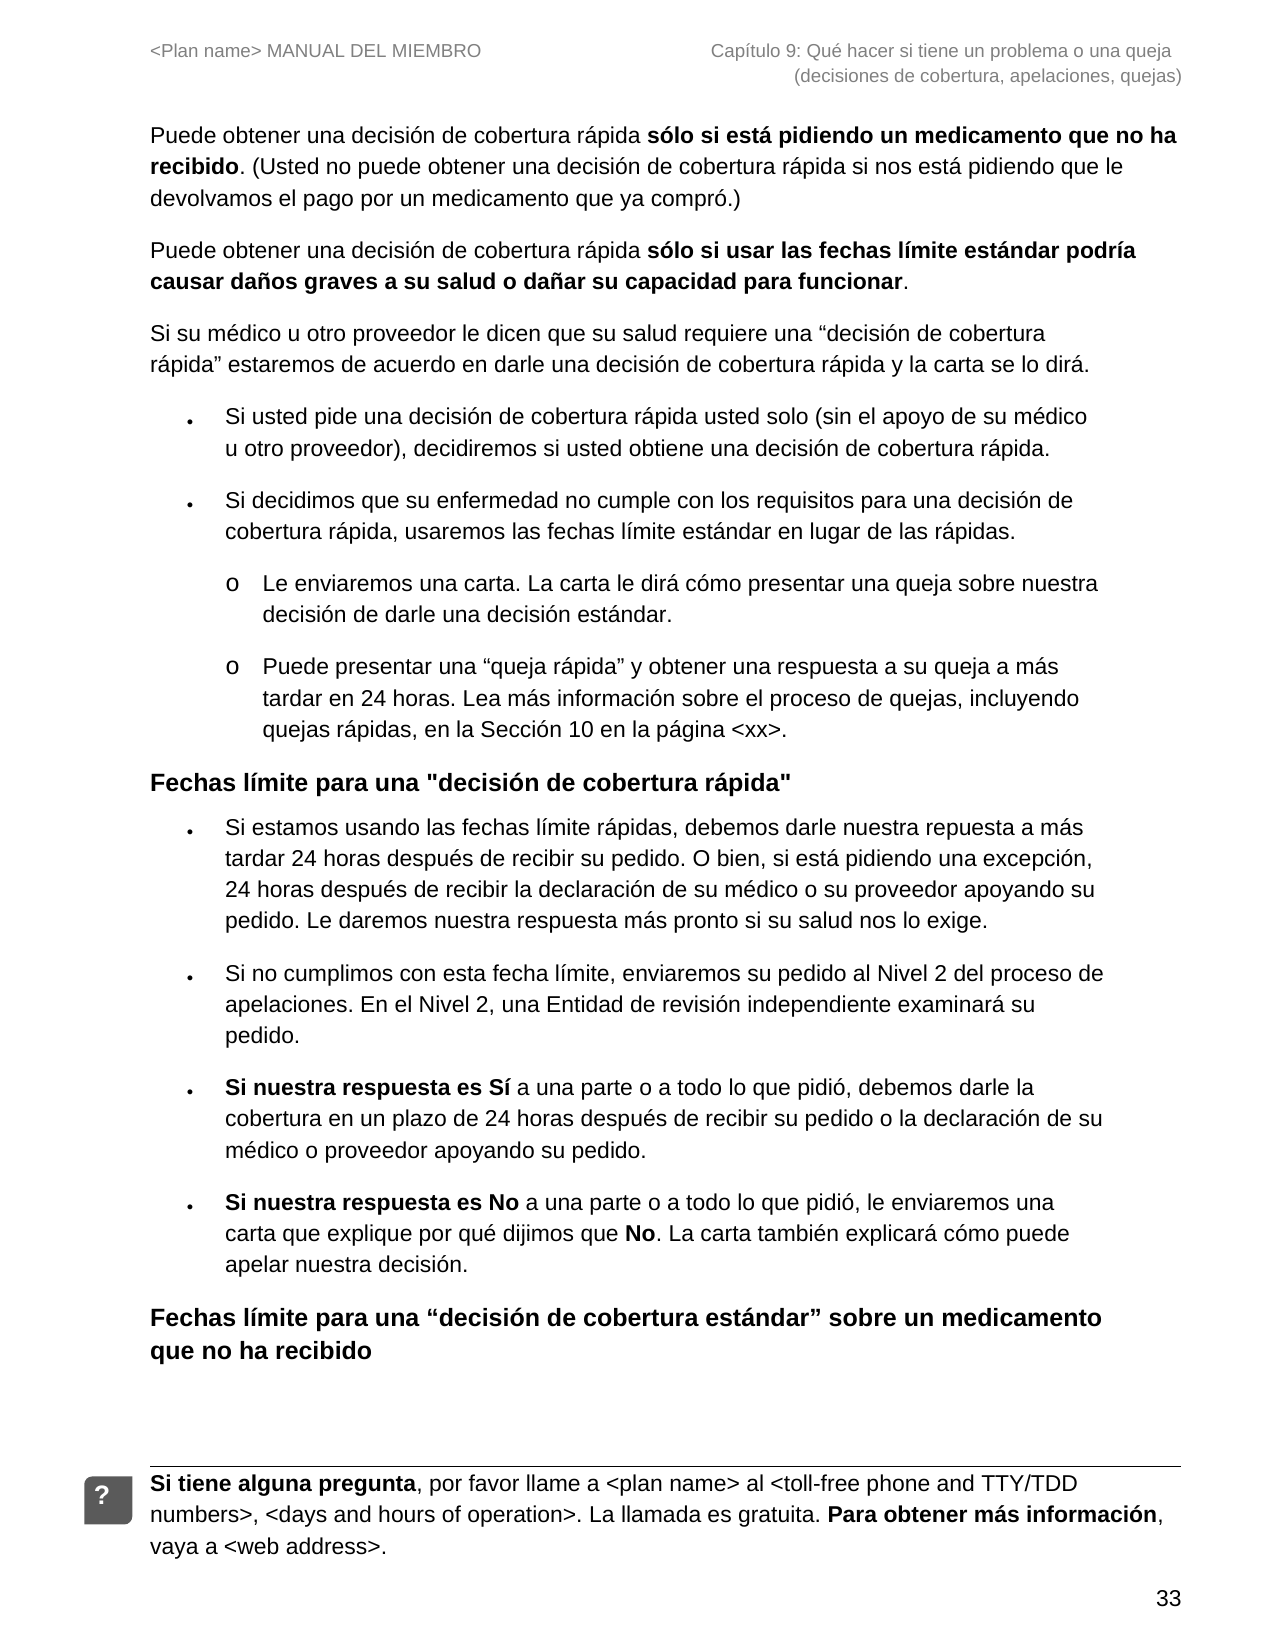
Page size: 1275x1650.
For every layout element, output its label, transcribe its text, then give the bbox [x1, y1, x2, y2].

list Si nuestra respuesta es Sí a una parte o a todo lo que pidió, debemos darle la cobertura en un plazo de 24 horas después de recibir su pedido o la declaración de su médico o proveedor apoyando su pedido. [187, 1071, 1106, 1164]
text Puede obtener una decisión de cobertura rápida sólo si está pidiendo un medicamento que no ha recibido. (Usted no puede obtener una decisión de cobertura rápida si nos está pidiendo que le devolvamos el pago por un medicamento que ya compró.) [150, 118, 1181, 212]
text Puede obtener una decisión de cobertura rápida sólo si usar las fechas límite estándar podría causar daños graves a su salud o dañar su capacidad para funcionar. [150, 233, 1181, 296]
list Puede presentar una “queja rápida” y obtener una respuesta a su queja a más tardar en 24 horas. Lea más información sobre el proceso de quejas, incluyendo quejas rápidas, en la Sección 10 en la página <xx>. [225, 650, 1106, 743]
list Si no cumplimos con esta fecha límite, enviaremos su pedido al Nivel 2 del proceso de apelaciones. En el Nivel 2, una Entidad de revisión independiente examinará su pedido. [187, 956, 1106, 1050]
subtitle Fechas límite para una “decisión de cobertura estándar” sobre un medicamento que no ha recibido [150, 1300, 1106, 1366]
list Si usted pide una decisión de cobertura rápida usted solo (sin el apoyo de su médico u otro proveedor), decidiremos si usted obtiene una decisión de cobertura rápida. [187, 400, 1106, 462]
subtitle Fechas límite para una "decisión de cobertura rápida" [150, 764, 1106, 798]
text Si su médico u otro proveedor le dicen que su salud requiere una “decisión de cobertura rápida” estaremos de acuerdo en darle una decisión de cobertura rápida y la carta se lo dirá. [150, 316, 1106, 379]
list Si estamos usando las fechas límite rápidas, debemos darle nuestra repuesta a más tardar 24 horas después de recibir su pedido. O bien, si está pidiendo una excepción, 24 horas después de recibir la declaración de su médico o su proveedor apoyando su pedido. Le daremos nuestra respuesta más pronto si su salud nos lo exige. [187, 810, 1106, 935]
list Le enviaremos una carta. La carta le dirá cómo presentar una queja sobre nuestra decisión de darle una decisión estándar. [225, 566, 1106, 629]
list Si decidimos que su enfermedad no cumple con los requisitos para una decisión de cobertura rápida, usaremos las fechas límite estándar en lugar de las rápidas. [187, 483, 1106, 546]
